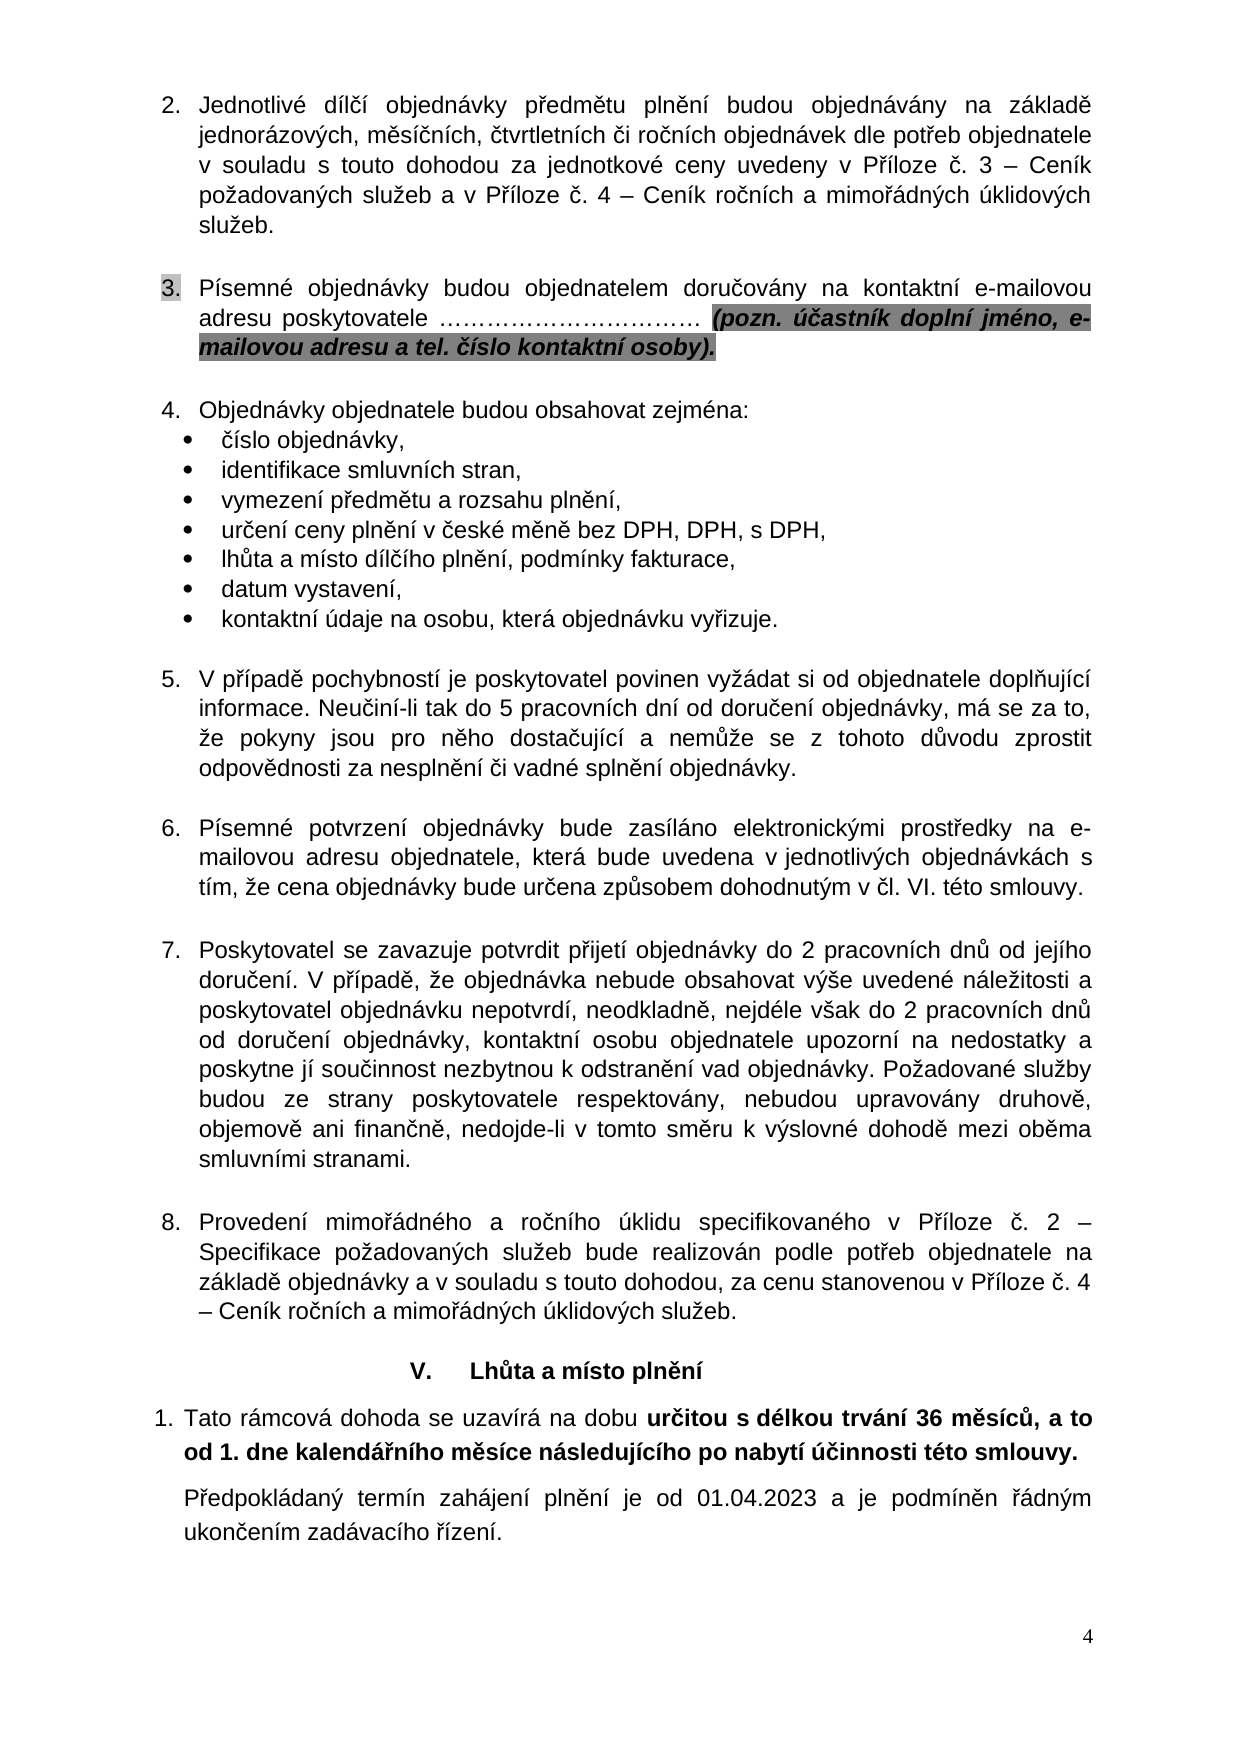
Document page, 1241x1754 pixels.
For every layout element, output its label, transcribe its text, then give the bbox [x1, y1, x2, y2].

list Písemné potvrzení objednávky bude zasíláno elektronickými prostředky na e-mailovou adresu objednatele, která bude uvedena v jednotlivých objednávkách s tím, že cena objednávky bude určena způsobem dohodnutým v čl. VI. této smlouvy. [161, 813, 1093, 901]
list Jednotlivé dílčí objednávky předmětu plnění budou objednávány na základě jednorázových, měsíčních, čtvrtletních či ročních objednávek dle potřeb objednatele v souladu s touto dohodou za jednotkové ceny uvedeny v Příloze č. 3 – Ceník požadovaných služeb a v Příloze č. 4 – Ceník ročních a mimořádných úklidových služeb. [161, 91, 1093, 238]
list Tato rámcová dohoda se uzavírá na dobu určitou s délkou trvání 36 měsíců, a to od 1. dne kalendářního měsíce následujícího po nabytí účinnosti této smlouvy. [154, 1404, 1093, 1465]
list Objednávky objednatele budou obsahovat zejména: [161, 396, 1093, 424]
list Písemné objednávky budou objednatelem doručovány na kontaktní e-mailovou adresu poskytovatele …………………………… (pozn. účastník doplní jméno, e-mailovou adresu a tel. číslo kontaktní osoby). [161, 274, 1093, 361]
list vymezení předmětu a rozsahu plnění, [184, 486, 1093, 513]
list lhůta a místo dílčího plnění, podmínky fakturace, [184, 545, 1093, 573]
list kontaktní údaje na osobu, která objednávku vyřizuje. [184, 605, 1093, 633]
list V případě pochybností je poskytovatel povinen vyžádat si od objednatele doplňující informace. Neučiní-li tak do 5 pracovních dní od doručení objednávky, má se za to, že pokyny jsou pro něho dostačující a nemůže se z tohoto důvodu zprostit odpovědnosti za nesplnění či vadné splnění objednávky. [161, 664, 1093, 782]
list Lhůta a místo plnění [184, 1357, 951, 1384]
list datum vystavení, [184, 575, 1093, 603]
list identifikace smluvních stran, [184, 456, 1093, 484]
list číslo objednávky, [184, 426, 1093, 454]
list určení ceny plnění v české měně bez DPH, DPH, s DPH, [184, 516, 1093, 543]
list Poskytovatel se zavazuje potvrdit přijetí objednávky do 2 pracovních dnů od jejího doručení. V případě, že objednávka nebude obsahovat výše uvedené náležitosti a poskytovatel objednávku nepotvrdí, neodkladně, nejdéle však do 2 pracovních dnů od doručení objednávky, kontaktní osobu objednatele upozorní na nedostatky a poskytne jí součinnost nezbytnou k odstranění vad objednávky. Požadované služby budou ze strany poskytovatele respektovány, nebudou upravovány druhově, objemově ani finančně, nedojde-li v tomto směru k výslovné dohodě mezi oběma smluvními stranami. [161, 936, 1093, 1172]
list Provedení mimořádného a ročního úklidu specifikovaného v Příloze č. 2 – Specifikace požadovaných služeb bude realizován podle potřeb objednatele na základě objednávky a v souladu s touto dohodou, za cenu stanovenou v Příloze č. 4 – Ceník ročních a mimořádných úklidových služeb. [161, 1208, 1093, 1325]
text Předpokládaný termín zahájení plnění je od 01.04.2023 a je podmíněn řádným ukončením zadávacího řízení. [183, 1484, 1093, 1545]
